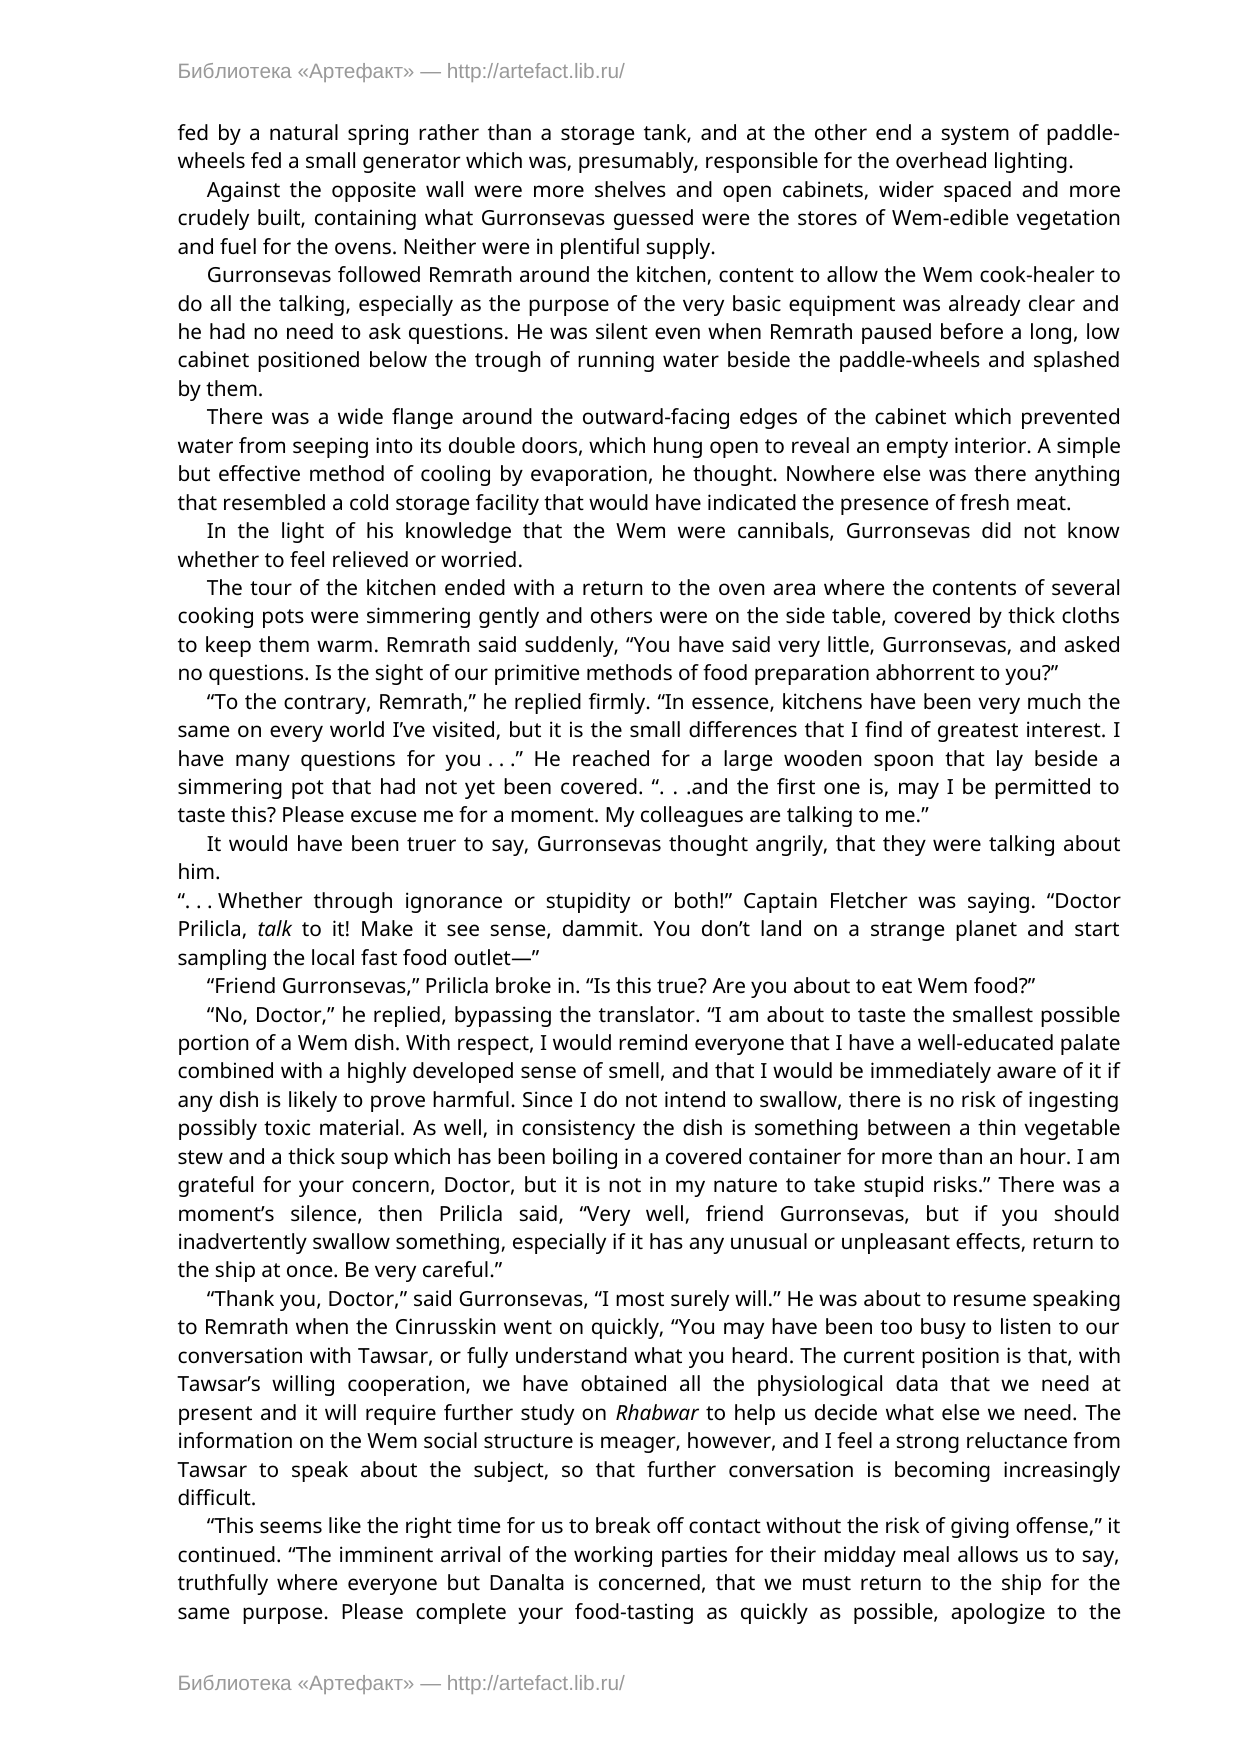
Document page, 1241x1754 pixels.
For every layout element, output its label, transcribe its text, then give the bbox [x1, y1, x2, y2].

text There was a wide flange around the outward-facing edges of the cabinet which prevented water from seeping into its double doors, which hung open to reveal an empty interior. A simple but effective method of cooling by evaporation, he thought. Nowhere else was there anything that resembled a cold storage facility that would have indicated the presence of fresh meat. [177, 402, 1122, 516]
text Gurronsevas followed Remrath around the kitchen, content to allow the Wem cook-healer to do all the talking, especially as the purpose of the very basic equipment was already clear and he had no need to ask questions. He was silent even when Remrath paused before a long, low cabinet positioned below the trough of running water beside the paddle-wheels and splashed by them. [177, 260, 1122, 402]
text Against the opposite wall were more shelves and open cabinets, wider spaced and more crudely built, containing what Gurronsevas guessed were the stores of Wem-edible vegetation and fuel for the ovens. Neither were in plentiful supply. [177, 175, 1122, 260]
text “Thank you, Doctor,” said Gurronsevas, “I most surely will.” He was about to resume speaking to Remrath when the Cinrusskin went on quickly, “You may have been too busy to listen to our conversation with Tawsar, or fully understand what you heard. The current position is that, with Tawsar’s willing cooperation, we have obtained all the physiological data that we need at present and it will require further study on Rhabwar to help us decide what else we need. The information on the Wem social structure is meager, however, and I feel a strong reluctance from Tawsar to speak about the subject, so that further conversation is becoming increasingly difficult. [177, 1284, 1122, 1512]
text It would have been truer to say, Gurronsevas thought angrily, that they were talking about him. “. . . Whether through ignorance or stupidity or both!” Captain Fletcher was saying. “Doctor Prilicla, talk to it! Make it see sense, dammit. You don’t land on a strange planet and start sampling the local fast food outlet—” [177, 829, 1122, 971]
text “No, Doctor,” he replied, bypassing the translator. “I am about to taste the smallest possible portion of a Wem dish. With respect, I would remind everyone that I have a well-educated palate combined with a highly developed sense of smell, and that I would be immediately aware of it if any dish is likely to prove harmful. Since I do not intend to swallow, there is no risk of ingesting possibly toxic material. As well, in consistency the dish is something between a thin vegetable stew and a thick soup which has been boiling in a covered container for more than an hour. I am grateful for your concern, Doctor, but it is not in my nature to take stupid risks.” There was a moment’s silence, then Prilicla said, “Very well, friend Gurronsevas, but if you should inadvertently swallow something, especially if it has any unusual or unpleasant effects, return to the ship at once. Be very careful.” [177, 1000, 1122, 1284]
text “To the contrary, Remrath,” he replied firmly. “In essence, kitchens have been very much the same on every world I’ve visited, but it is the small differences that I find of greatest interest. I have many questions for you . . .” He reached for a large wooden spoon that lay beside a simmering pot that had not yet been covered. “. . .and the first one is, may I be permitted to taste this? Please excuse me for a moment. My colleagues are talking to me.” [177, 687, 1122, 829]
text In the light of his knowledge that the Wem were cannibals, Gurronsevas did not know whether to feel relieved or worried. [177, 516, 1122, 573]
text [177, 1512, 1122, 1625]
text The tour of the kitchen ended with a return to the oven area where the contents of several cooking pots were simmering gently and others were on the side table, covered by thick cloths to keep them warm. Remrath said suddenly, “You have said very little, Gurronsevas, and asked no questions. Is the sight of our primitive methods of food preparation abhorrent to you?” [177, 573, 1122, 687]
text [177, 118, 1122, 175]
text “Friend Gurronsevas,” Prilicla broke in. “Is this true? Are you about to eat Wem food?” [177, 971, 1122, 1000]
